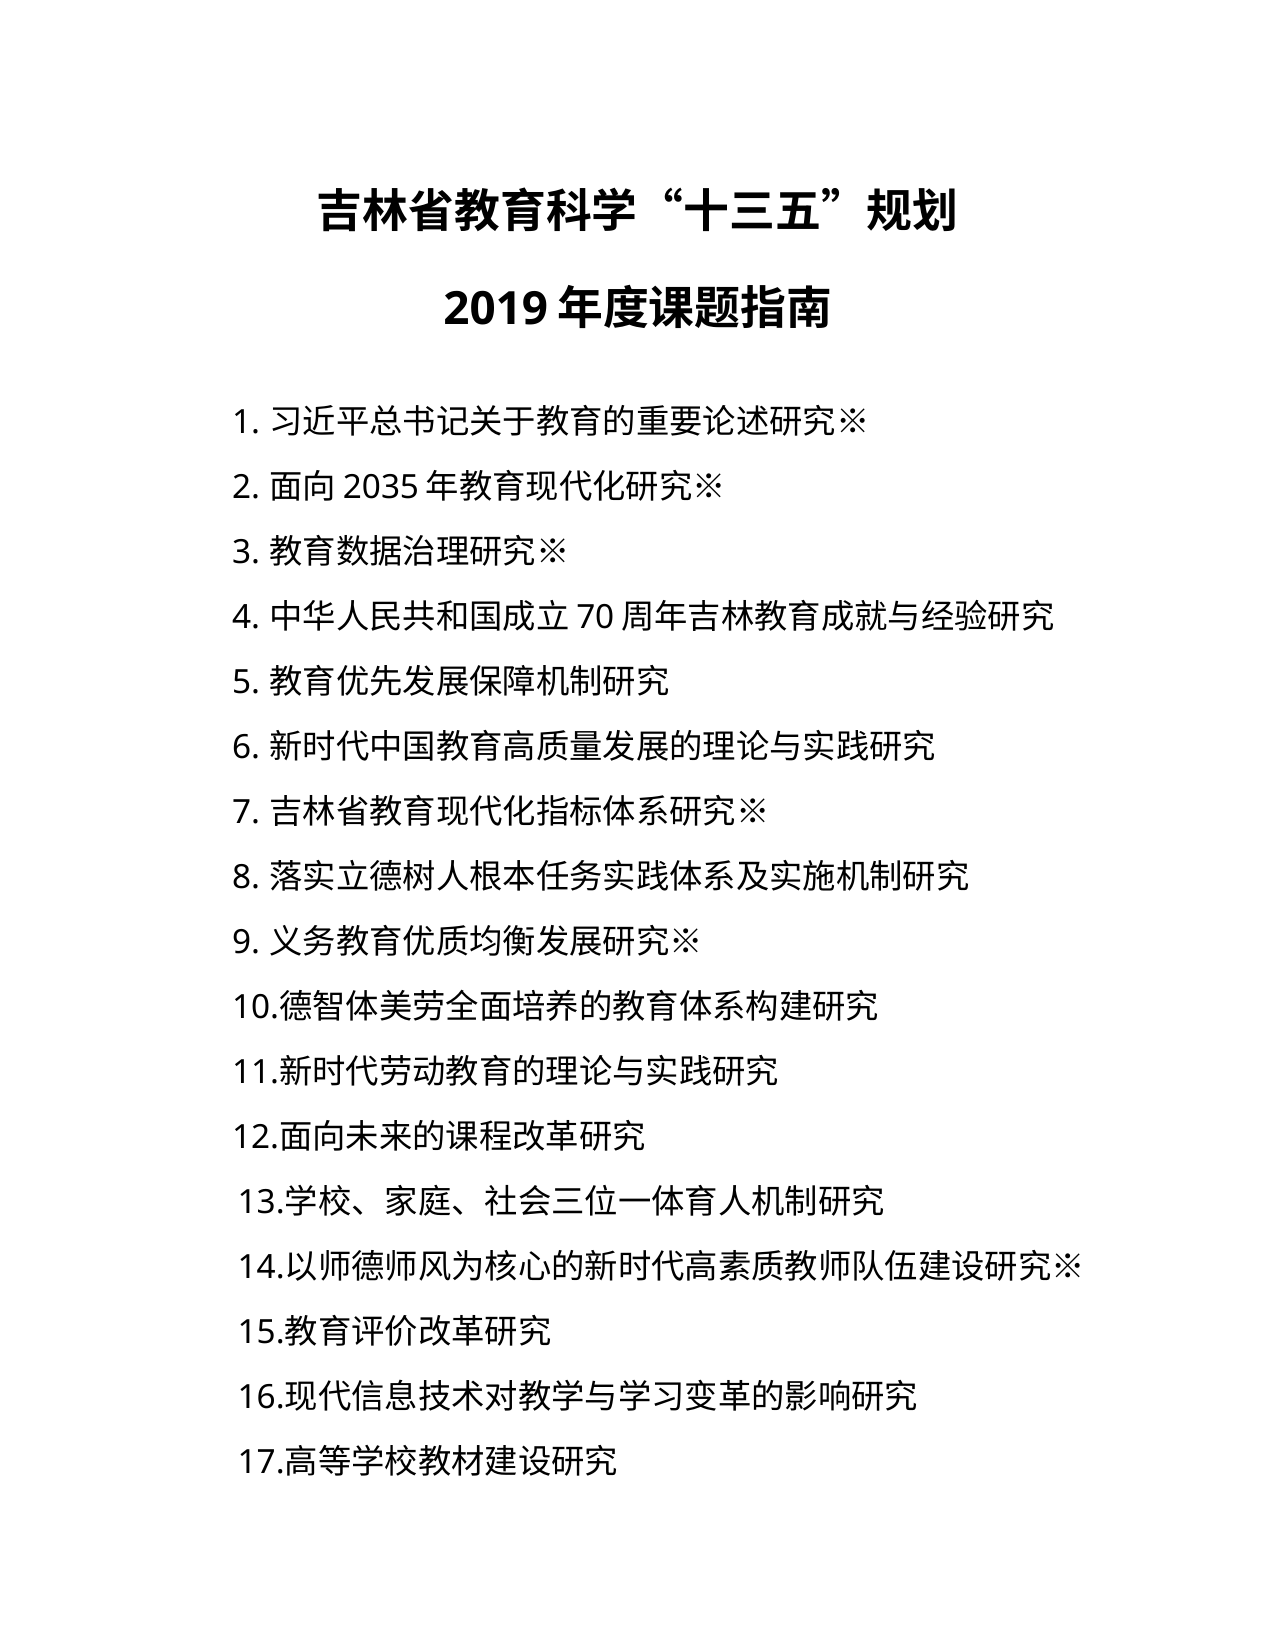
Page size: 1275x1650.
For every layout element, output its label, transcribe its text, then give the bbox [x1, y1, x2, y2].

list 落实立德树人根本任务实践体系及实施机制研究 [232, 841, 1087, 906]
text 12.面向未来的课程改革研究 [232, 1101, 1087, 1166]
list 习近平总书记关于教育的重要论述研究※ [232, 386, 1087, 451]
text 吉林省教育科学“十三五”规划 [187, 159, 1087, 256]
text 17.高等学校教材建设研究 [187, 1426, 1087, 1491]
list 义务教育优质均衡发展研究※ [232, 906, 1087, 971]
text 16.现代信息技术对教学与学习变革的影响研究 [187, 1361, 1087, 1426]
text 11.新时代劳动教育的理论与实践研究 [232, 1036, 1087, 1101]
list 中华人民共和国成立70周年吉林教育成就与经验研究 [232, 581, 1087, 646]
text 2019年度课题指南 [187, 256, 1087, 354]
text 14.以师德师风为核心的新时代高素质教师队伍建设研究※ [187, 1231, 1087, 1296]
text 15.教育评价改革研究 [187, 1296, 1087, 1361]
text 10.德智体美劳全面培养的教育体系构建研究 [232, 971, 1087, 1036]
list 教育数据治理研究※ [232, 516, 1087, 581]
list 教育优先发展保障机制研究 [232, 646, 1087, 711]
list 面向2035年教育现代化研究※ [232, 451, 1087, 516]
text 13.学校、家庭、社会三位一体育人机制研究 [187, 1166, 1087, 1231]
list 吉林省教育现代化指标体系研究※ [232, 776, 1087, 841]
list 新时代中国教育高质量发展的理论与实践研究 [232, 711, 1087, 776]
